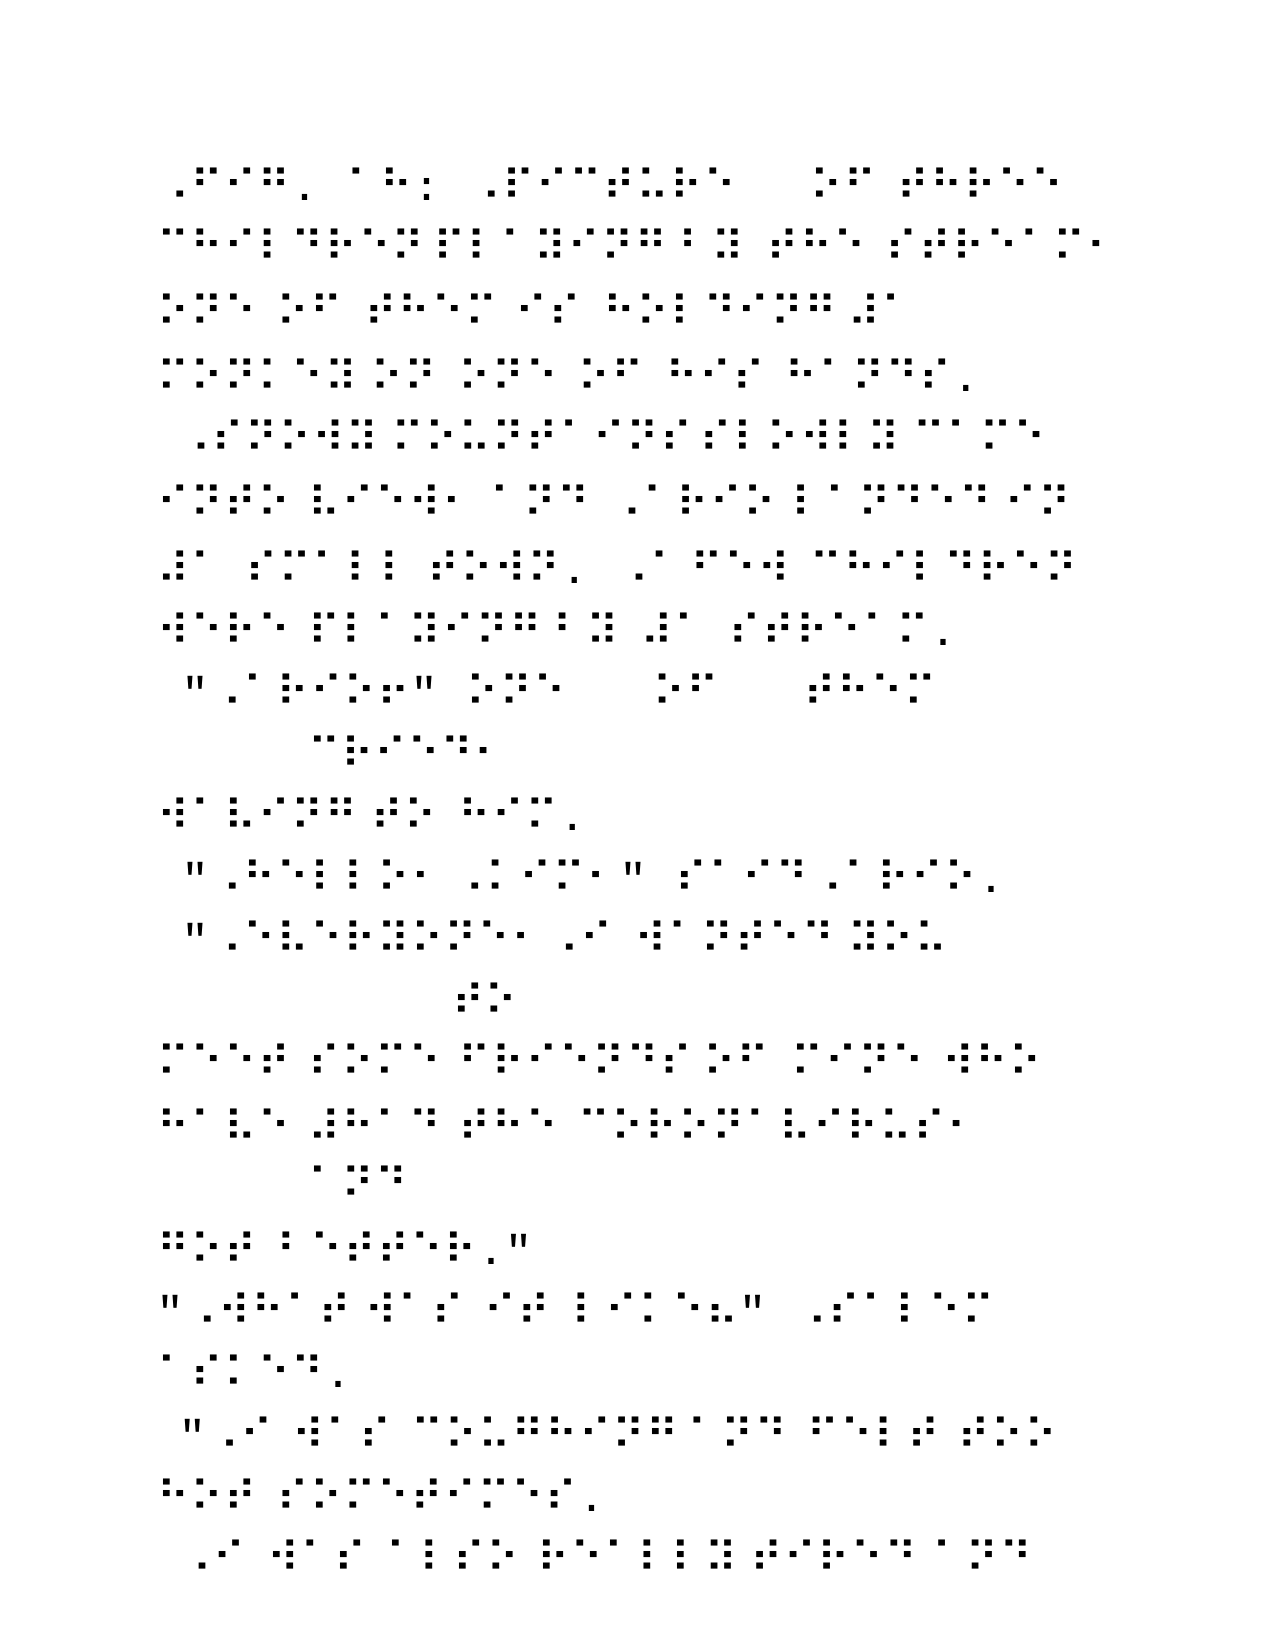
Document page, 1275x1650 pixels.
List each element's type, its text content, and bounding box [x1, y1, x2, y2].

text ⠠⠋⠊⠛. ⠁⠓: ⠠⠏⠊⠉⠞⠥⠗⠑ ⠕⠋ ⠞⠓⠗⠑⠑ [156, 156, 1129, 213]
text "⠠⠺⠓⠁⠞ ⠺⠁⠎ ⠊⠞ ⠇⠊⠅⠑⠦" ⠠⠎⠁⠇⠑⠍ [156, 1281, 1129, 1338]
text ⠍⠕⠝⠅⠑⠽ ⠕⠝ ⠕⠝⠑ ⠕⠋ ⠓⠊⠎ ⠓⠁⠝⠙⠎. [156, 347, 1129, 404]
text ⠍⠑⠑⠞ ⠎⠕⠍⠑ ⠋⠗⠊⠑⠝⠙⠎ ⠕⠋ ⠍⠊⠝⠑ ⠺⠓⠕ [156, 1032, 1129, 1089]
text "⠠⠊ ⠺⠁⠎ ⠉⠕⠥⠛⠓⠊⠝⠛ ⠁⠝⠙ ⠋⠑⠇⠞ ⠞⠕⠕ [146, 1405, 1089, 1462]
text ⠼⠁ ⠎⠍⠁⠇⠇ ⠞⠕⠺⠝. ⠠⠁ ⠋⠑⠺ ⠉⠓⠊⠇⠙⠗⠑⠝ [156, 539, 1129, 596]
text ⠺⠑⠗⠑ ⠏⠇⠁⠽⠊⠝⠛ ⠃⠽ ⠼⠁ ⠎⠞⠗⠑⠁⠍. "⠠⠁⠗⠊⠕⠖" ⠕⠝⠑ ⠕⠋ ⠞⠓⠑⠍ ⠉⠗⠊⠑⠙⠂ [156, 600, 991, 780]
text ⠉⠓⠊⠇⠙⠗⠑⠝ ⠏⠇⠁⠽⠊⠝⠛ ⠃⠽ ⠞⠓⠑ ⠎⠞⠗⠑⠁⠍⠂ [156, 216, 1129, 273]
text ⠓⠕⠞ ⠎⠕⠍⠑⠞⠊⠍⠑⠎. [156, 1467, 1129, 1524]
text "⠠⠓⠑⠇⠇⠕⠂ ⠠⠅⠊⠍⠂" ⠎⠁⠊⠙ ⠠⠁⠗⠊⠕. "⠠⠑⠧⠑⠗⠽⠕⠝⠑⠂ ⠠⠊ ⠺⠁⠝⠞⠑⠙ ⠽⠕⠥ ⠞⠕ [181, 848, 1029, 1027]
text ⠠⠎⠝⠕⠺⠽ ⠍⠕⠥⠝⠞⠁⠊⠝⠎ ⠎⠇⠕⠺⠇⠽ ⠉⠁⠍⠑ [146, 408, 1077, 464]
text ⠛⠕⠞ ⠃⠑⠞⠞⠑⠗." [156, 1219, 1129, 1277]
text ⠊⠝⠞⠕ ⠧⠊⠑⠺⠂ ⠁⠝⠙ ⠠⠁⠗⠊⠕ ⠇⠁⠝⠙⠑⠙ ⠊⠝ [156, 473, 1129, 529]
text ⠓⠁⠧⠑ ⠼⠓⠁⠙ ⠞⠓⠑ ⠉⠕⠗⠕⠝⠁⠧⠊⠗⠥⠎⠂ ⠁⠝⠙ [156, 1097, 1129, 1211]
text ⠕⠝⠑ ⠕⠋ ⠞⠓⠑⠍ ⠊⠎ ⠓⠕⠇⠙⠊⠝⠛ ⠼⠁ [156, 281, 1129, 338]
text ⠠⠊ ⠺⠁⠎ ⠁⠇⠎⠕ ⠗⠑⠁⠇⠇⠽ ⠞⠊⠗⠑⠙ ⠁⠝⠙ [146, 1528, 1064, 1584]
text ⠺⠁⠧⠊⠝⠛ ⠞⠕ ⠓⠊⠍. [156, 786, 1129, 843]
text ⠁⠎⠅⠑⠙. [156, 1343, 1129, 1400]
